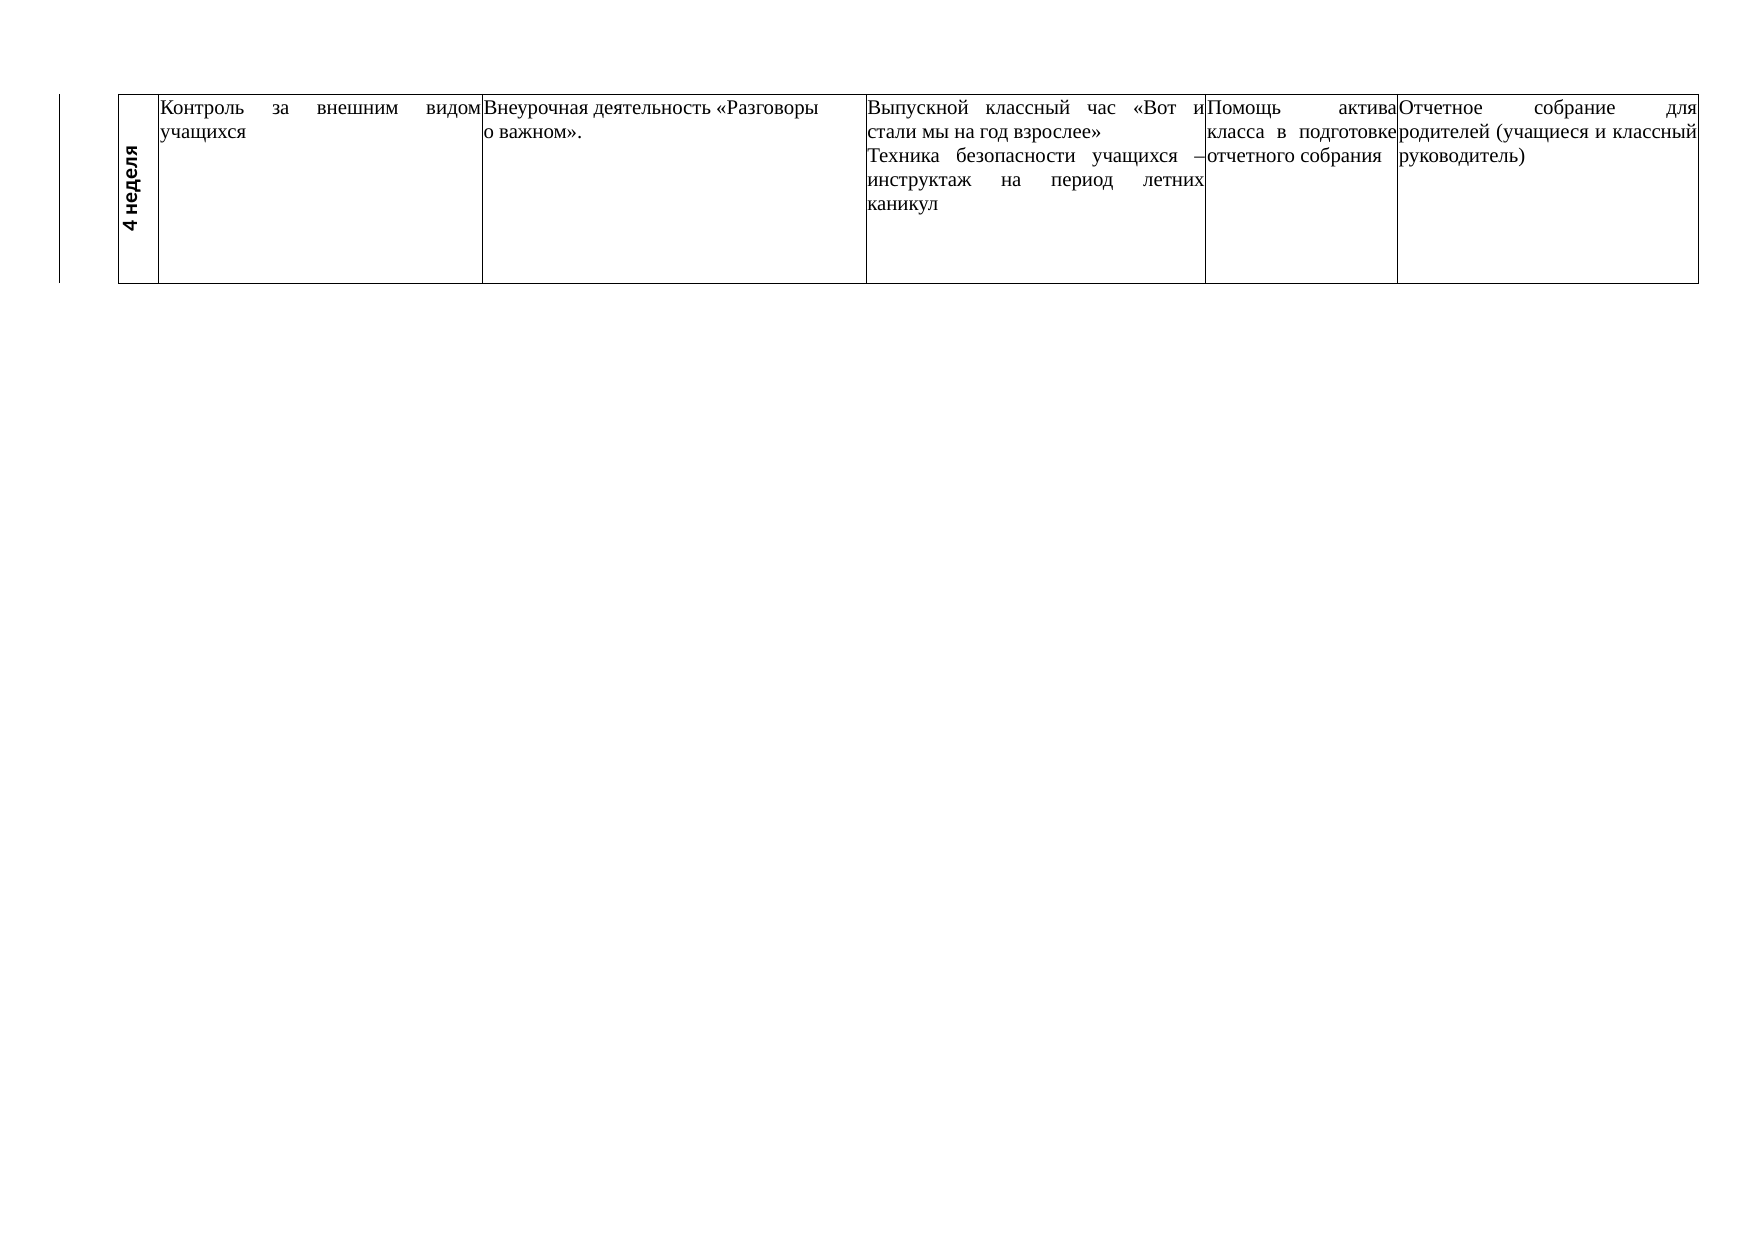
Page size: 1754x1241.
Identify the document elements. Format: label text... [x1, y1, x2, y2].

table_cell Контроль за внешним видом учащихся [159, 95, 482, 283]
table_cell Помощь актива класса в подготовке отчетного собрания [1206, 95, 1397, 283]
table_cell 4 неделя [119, 95, 158, 283]
table_cell Выпускной классный час «Вот и стали мы на год взрослее» Техника безопасности учащихся – инструктаж на период летних каникул [867, 95, 1205, 283]
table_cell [483, 95, 866, 283]
table_cell Отчетное собрание для родителей (учащиеся и классный руководитель) [1398, 95, 1698, 283]
